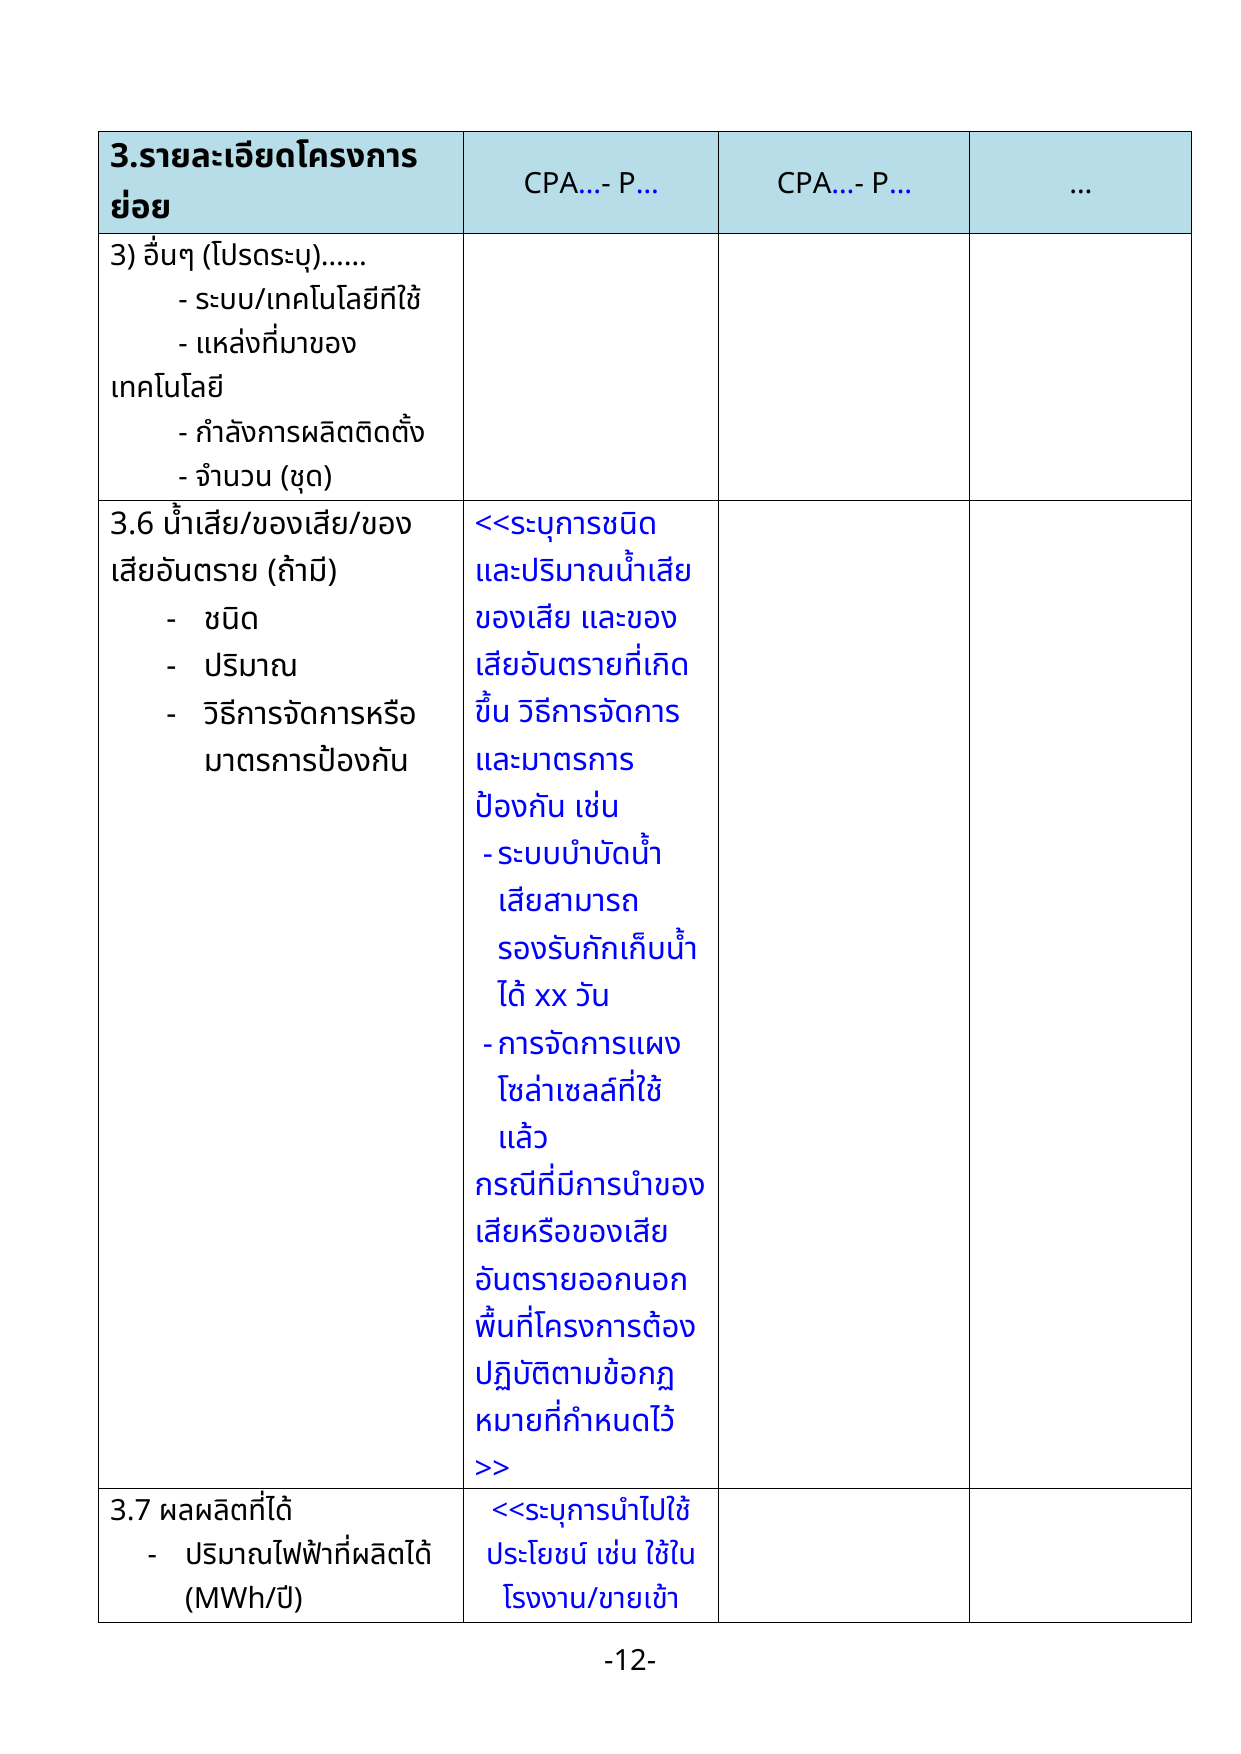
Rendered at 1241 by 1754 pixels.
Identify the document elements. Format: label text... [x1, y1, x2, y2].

table_cell [970, 501, 1191, 1488]
table_cell <<ระบุการชนิด และปริมาณน้ำเสีย ของเสีย และของเสียอันตรายที่เกิดขึ้น วิธีการจัดการและมาตรการป้องกัน เช่น ระบบบำบัดน้ำเสียสามารถรองรับกักเก็บน้ำได้ xx วัน การจัดการแผงโซล่าเซลล์ที่ใช้แล้ว กรณีที่มีการนำของเสียหรือของเสียอันตรายออกนอกพื้นที่โครงการต้องปฏิบัติตามข้อกฏหมายที่กำหนดไว้ >> [464, 501, 718, 1488]
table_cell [464, 1489, 718, 1622]
table_header CPA…- P… [719, 132, 969, 233]
table_header 3.รายละเอียดโครงการย่อย [99, 132, 463, 233]
table_header … [970, 132, 1191, 233]
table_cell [99, 234, 463, 499]
table_cell 3.6 น้ำเสีย/ของเสีย/ของเสียอันตราย (ถ้ามี) ชนิด ปริมาณ วิธีการจัดการหรือมาตรการป้องกัน [99, 501, 463, 1488]
table_header CPA…- P… [464, 132, 718, 233]
table_cell [970, 234, 1191, 499]
table_cell [970, 1489, 1191, 1622]
table_cell [719, 1489, 969, 1622]
table_cell [719, 501, 969, 1488]
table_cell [464, 234, 718, 499]
table_cell [719, 234, 969, 499]
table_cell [99, 1489, 463, 1622]
